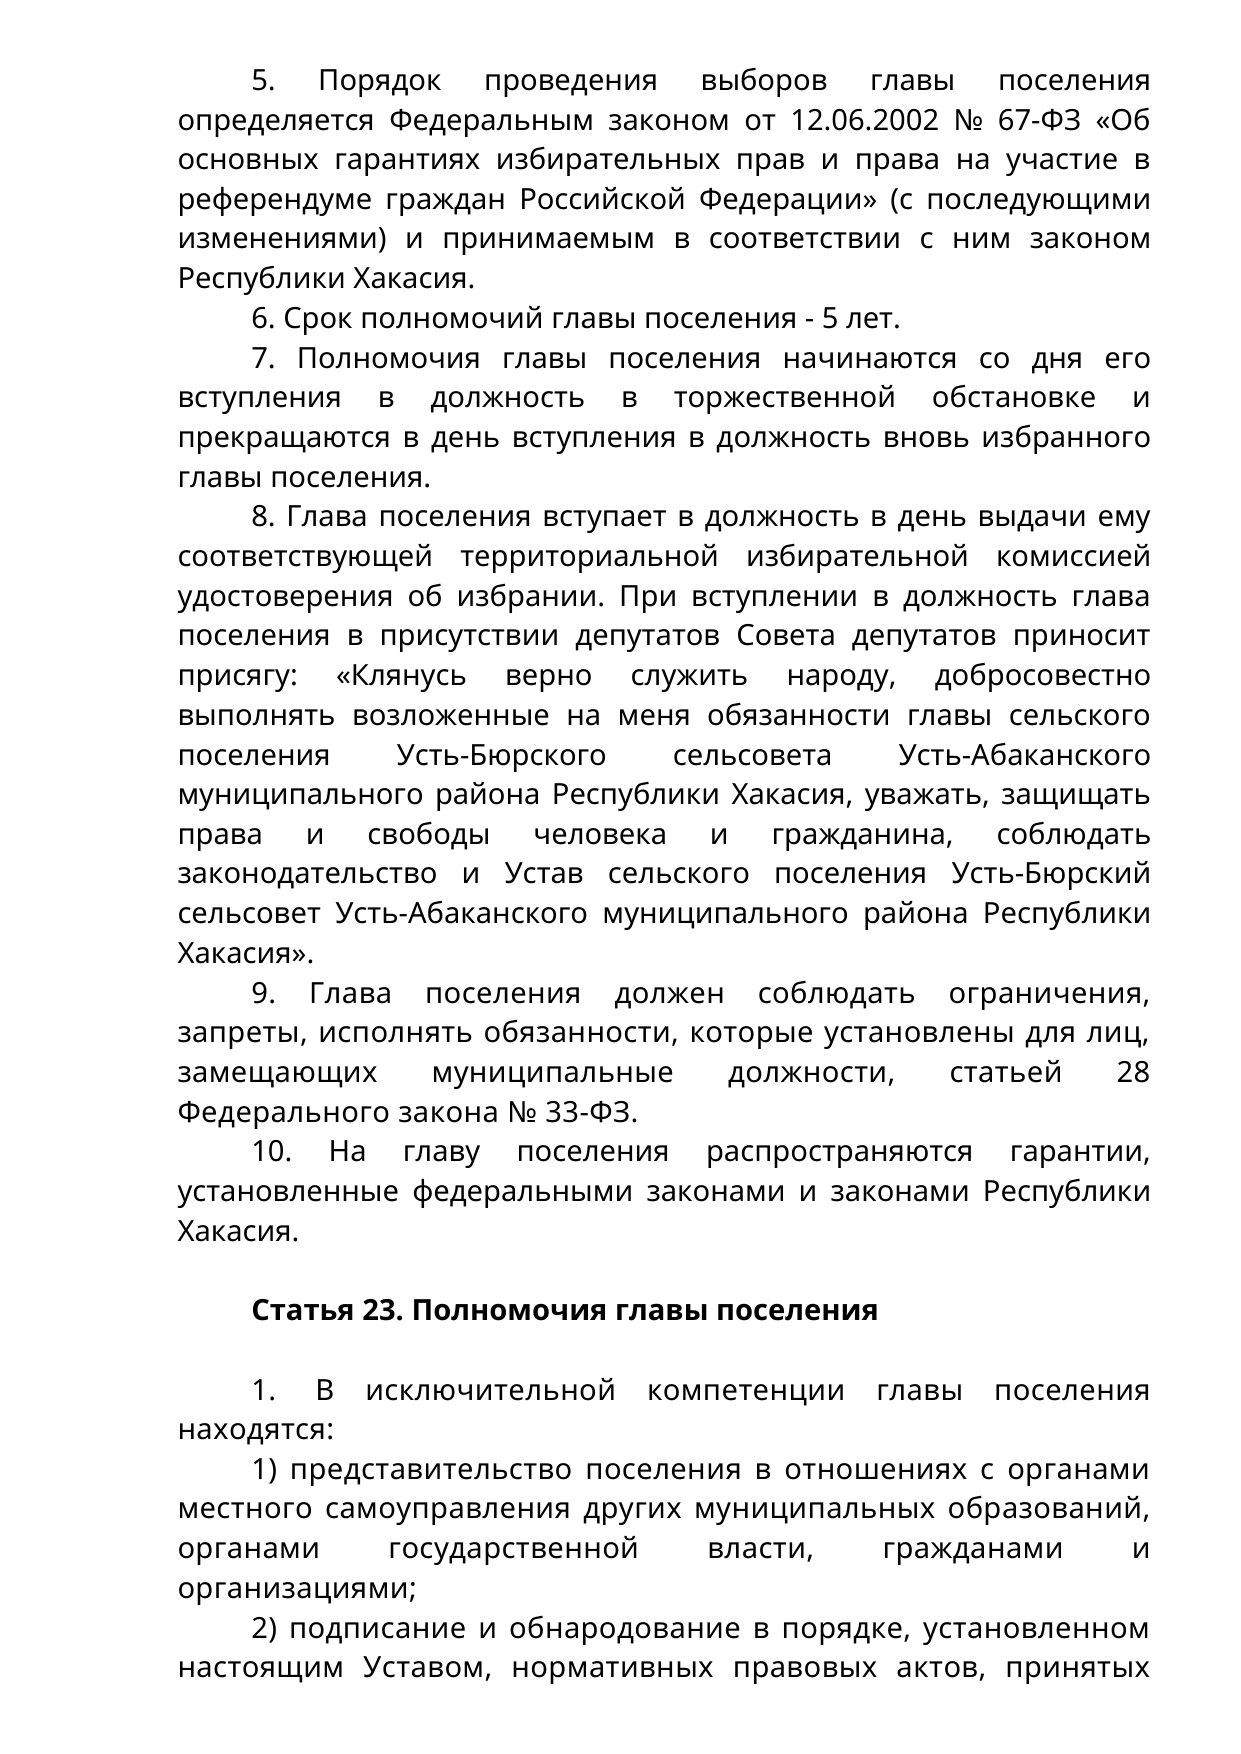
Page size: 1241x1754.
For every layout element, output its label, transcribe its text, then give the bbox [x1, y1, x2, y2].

text Статья 23. Полномочия главы поселения [177, 1289, 1152, 1329]
text 6. Срок полномочий главы поселения - 5 лет. [177, 297, 1152, 337]
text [177, 1607, 1152, 1686]
text 10. На главу поселения распространяются гарантии, установленные федеральными законами и законами Республики Хакасия. [177, 1131, 1152, 1250]
text 5. Порядок проведения выборов главы поселения определяется Федеральным законом от 12.06.2002 № 67-ФЗ «Об основных гарантиях избирательных прав и права на участие в референдуме граждан Российской Федерации» (с последующими изменениями) и принимаемым в соответствии с ним законом Республики Хакасия. [177, 59, 1152, 297]
text 8. Глава поселения вступает в должность в день выдачи ему соответствующей территориальной избирательной комиссией удостоверения об избрании. При вступлении в должность глава поселения в присутствии депутатов Совета депутатов приносит присягу: «Клянусь верно служить народу, добросовестно выполнять возложенные на меня обязанности главы сельского поселения Усть-Бюрского сельсовета Усть-Абаканского муниципального района Республики Хакасия, уважать, защищать права и свободы человека и гражданина, соблюдать законодательство и Устав сельского поселения Усть-Бюрский сельсовет Усть-Абаканского муниципального района Республики Хакасия». [177, 496, 1152, 972]
text 9. Глава поселения должен соблюдать ограничения, запреты, исполнять обязанности, которые установлены для лиц, замещающих муниципальные должности, статьей 28 Федерального закона № 33-ФЗ. [177, 972, 1152, 1131]
text 1) представительство поселения в отношениях с органами местного самоуправления других муниципальных образований, органами государственной власти, гражданами и организациями; [177, 1448, 1152, 1607]
text 7. Полномочия главы поселения начинаются со дня его вступления в должность в торжественной обстановке и прекращаются в день вступления в должность вновь избранного главы поселения. [177, 337, 1152, 496]
text 1. В исключительной компетенции главы поселения находятся: [177, 1369, 1152, 1448]
